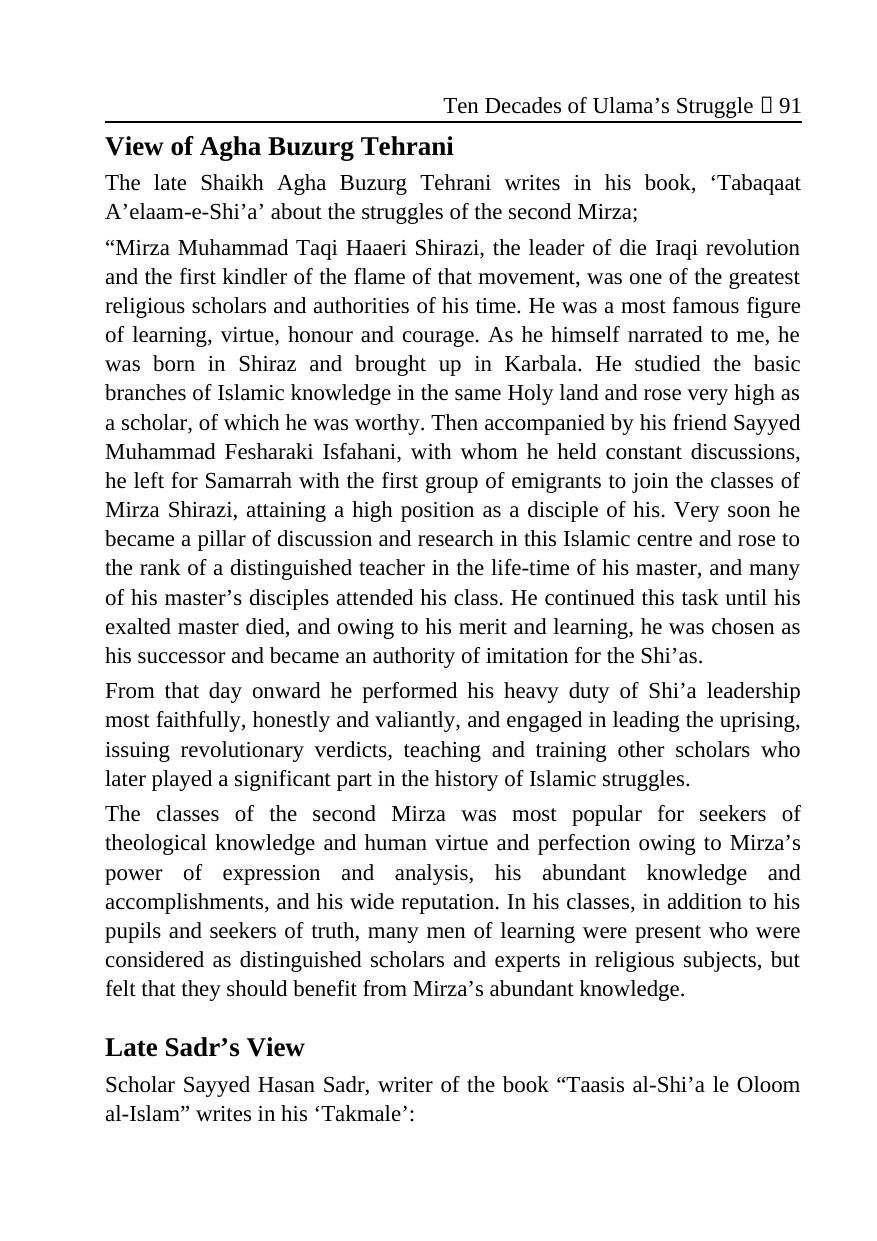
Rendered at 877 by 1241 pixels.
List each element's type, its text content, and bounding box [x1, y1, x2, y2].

text The classes of the second Mirza was most popular for seekers of theological knowledge and human virtue and perfection owing to Mirza’s power of expression and analysis, his abundant knowledge and accomplishments, and his wide reputation. In his classes, in addition to his pupils and seekers of truth, many men of learning were present who were considered as distinguished scholars and experts in religious subjects, but felt that they should benefit from Mirza’s abundant knowledge. [105, 798, 802, 1002]
text The late Shaikh Agha Buzurg Tehrani writes in his book, ‘Tabaqaat A’elaam-e-Shi’a’ about the struggles of the second Mirza; [105, 167, 802, 225]
subtitle Late Sadr’s View [105, 1032, 802, 1063]
text From that day onward he performed his heavy duty of Shi’a leadership most faithfully, honestly and valiantly, and engaged in leading the uprising, issuing revolutionary verdicts, teaching and training other scholars who later played a significant part in the history of Islamic struggles. [105, 675, 802, 792]
subtitle View of Agha Buzurg Tehrani [105, 129, 802, 161]
text “Mirza Muhammad Taqi Haaeri Shirazi, the leader of die Iraqi revolution and the first kindler of the flame of that movement, was one of the greatest religious scholars and authorities of his time. He was a most famous figure of learning, virtue, honour and courage. As he himself narrated to me, he was born in Shiraz and brought up in Karbala. He studied the basic branches of Islamic knowledge in the same Holy land and rose very high as a scholar, of which he was worthy. Then accompanied by his friend Sayyed Muhammad Fesharaki Isfahani, with whom he held constant discussions, he left for Samarrah with the first group of emigrants to join the classes of Mirza Shirazi, attaining a high position as a disciple of his. Very soon he became a pillar of discussion and research in this Islamic centre and rose to the rank of a distinguished teacher in the life-time of his master, and many of his master’s disciples attended his class. He continued this task until his exalted master died, and owing to his merit and learning, he was chosen as his successor and became an authority of imitation for the Shi’as. [105, 232, 802, 669]
text Scholar Sayyed Hasan Sadr, writer of the book “Taasis al-Shi’a le Oloom al-Islam” writes in his ‘Takmale’: [105, 1069, 802, 1127]
